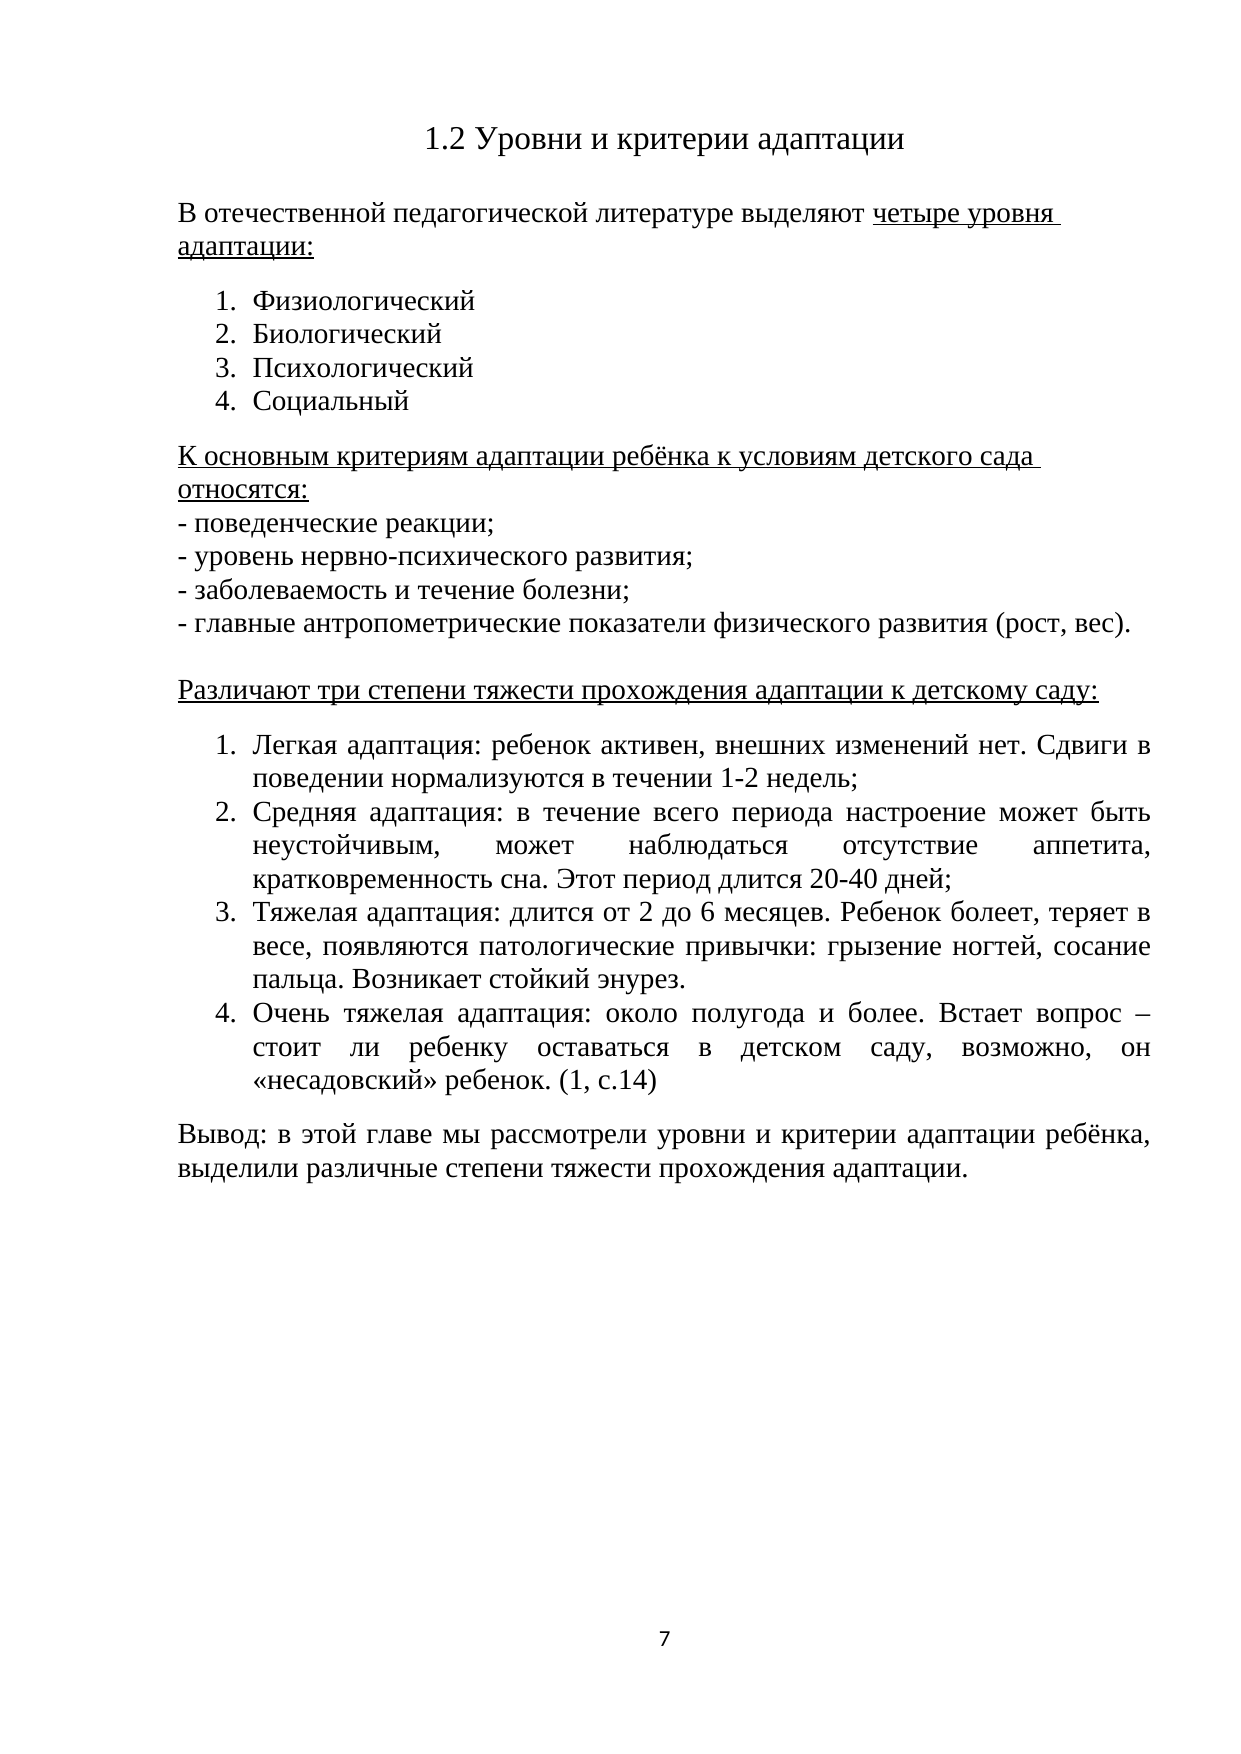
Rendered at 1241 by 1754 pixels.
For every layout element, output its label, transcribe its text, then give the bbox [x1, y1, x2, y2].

text - поведенческие реакции; [177, 505, 1152, 538]
text К основным критериям адаптации ребёнка к условиям детского сада относятся: [177, 438, 1152, 505]
list Тяжелая адаптация: длится от 2 до 6 месяцев. Ребенок болеет, теряет в весе, появляются патологические привычки: грызение ногтей, сосание пальца. Возникает стойкий энурез. [215, 894, 1152, 995]
text - главные антропометрические показатели физического развития (рост, вес). [177, 605, 1152, 639]
text В отечественной педагогической литературе выделяют четыре уровня адаптации: [177, 195, 1152, 262]
list Психологический [215, 350, 1152, 383]
list Физиологический [215, 283, 1152, 316]
text 1.2 Уровни и критерии адаптации [177, 118, 1152, 156]
text - заболеваемость и течение болезни; [177, 572, 1152, 605]
list Легкая адаптация: ребенок активен, внешних изменений нет. Сдвиги в поведении нормализуются в течении 1-2 недель; [215, 727, 1152, 794]
text Вывод: в этой главе мы рассмотрели уровни и критерии адаптации ребёнка, выделили различные степени тяжести прохождения адаптации. [177, 1117, 1152, 1184]
list Социальный [215, 383, 1152, 417]
text - уровень нервно-психического развития; [177, 538, 1152, 572]
list Очень тяжелая адаптация: около полугода и более. Встает вопрос – стоит ли ребенку оставаться в детском саду, возможно, он «несадовский» ребенок. (1, с.14) [215, 995, 1152, 1096]
list Биологический [215, 316, 1152, 350]
text Различают три степени тяжести прохождения адаптации к детскому саду: [177, 672, 1152, 706]
list Средняя адаптация: в течение всего периода настроение может быть неустойчивым, может наблюдаться отсутствие аппетита, кратковременность сна. Этот период длится 20-40 дней; [215, 794, 1152, 894]
